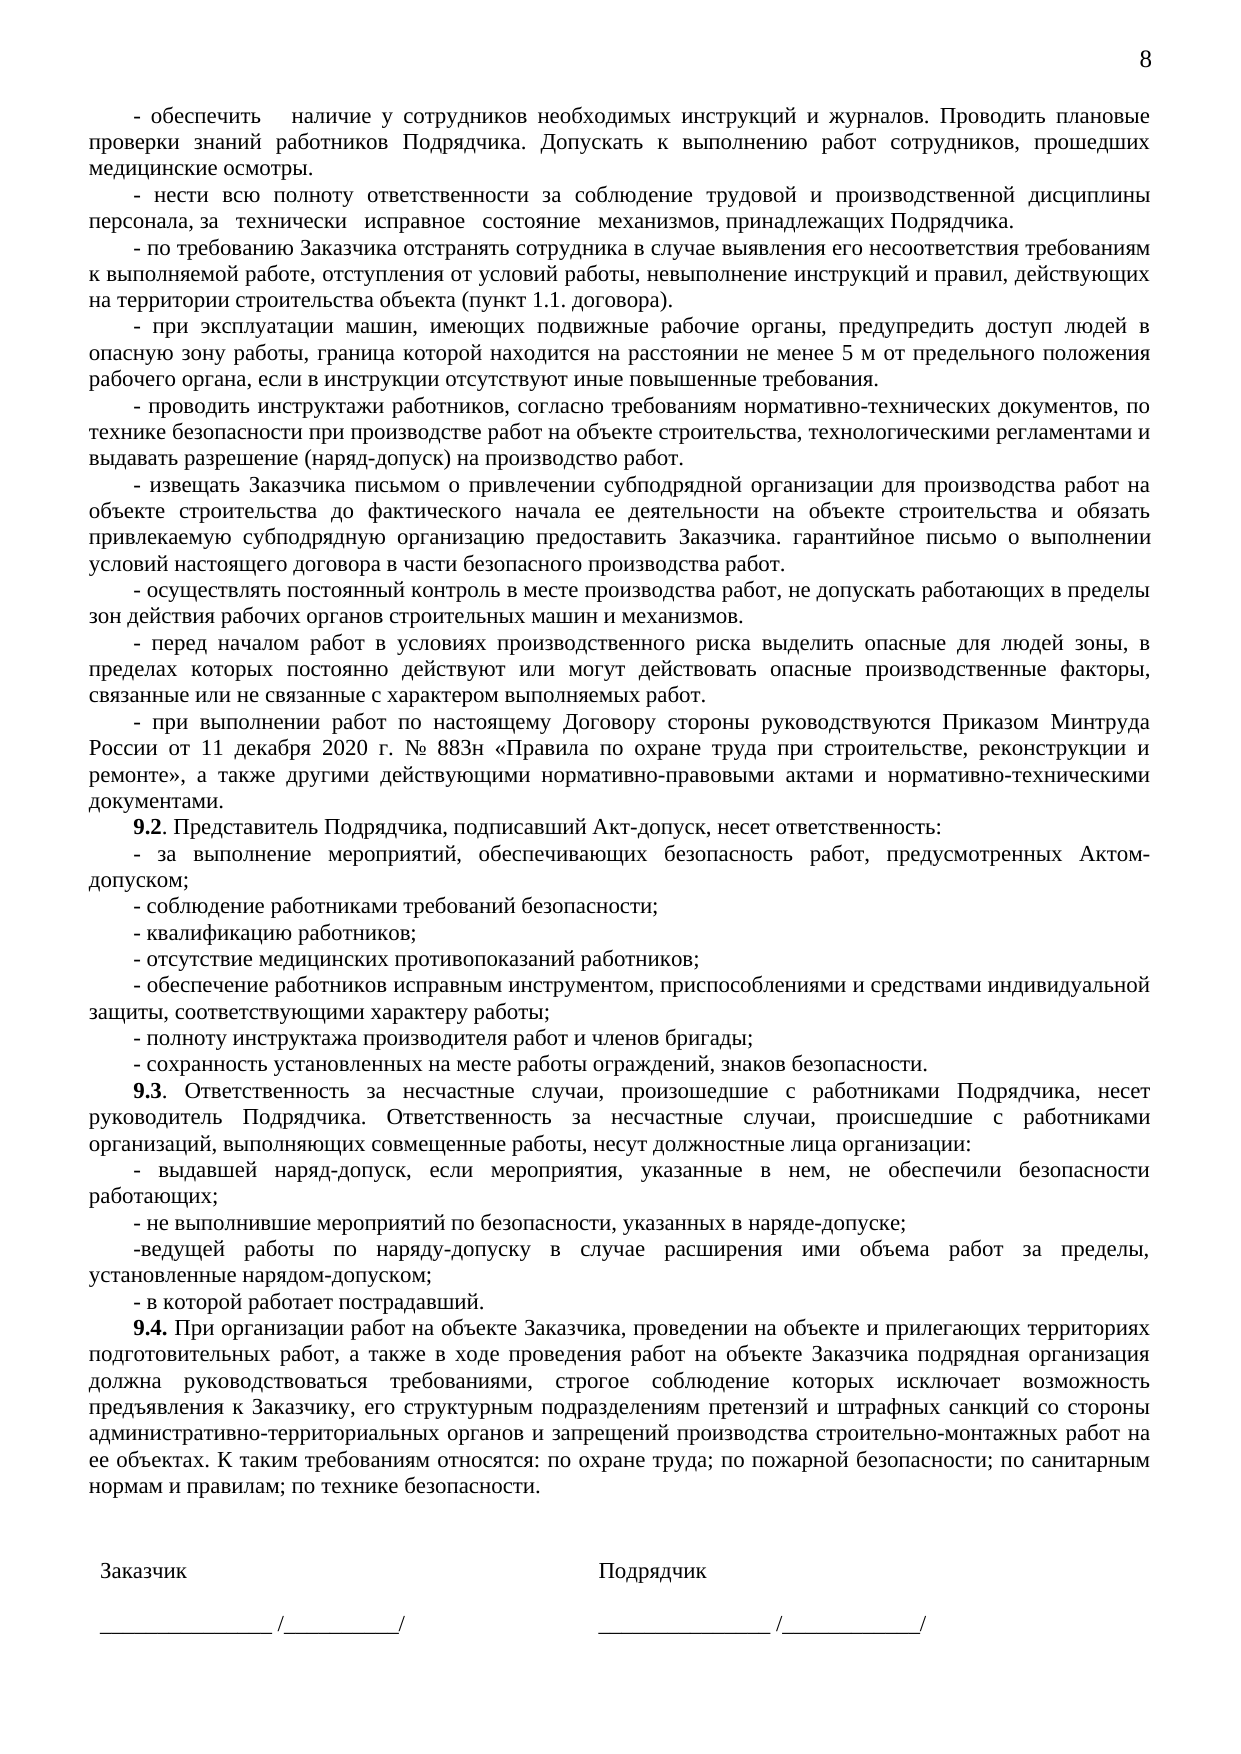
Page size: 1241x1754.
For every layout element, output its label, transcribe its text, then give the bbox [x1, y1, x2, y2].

text - при эксплуатации машин, имеющих подвижные рабочие органы, предупредить доступ людей в опасную зону работы, граница которой находится на расстоянии не менее 5 м от предельного положения рабочего органа, если в инструкции отсутствуют иные повышенные требования. [89, 313, 1152, 392]
text - выдавшей наряд-допуск, если мероприятия, указанные в нем, не обеспечили безопасности работающих; [89, 1156, 1152, 1209]
text - обеспечить наличие у сотрудников необходимых инструкций и журналов. Проводить плановые проверки знаний работников Подрядчика. Допускать к выполнению работ сотрудников, прошедших медицинские осмотры. [89, 102, 1152, 181]
text - квалификацию работников; [89, 919, 1152, 945]
text - проводить инструктажи работников, согласно требованиям нормативно-технических документов, по технике безопасности при производстве работ на объекте строительства, технологическими регламентами и выдавать разрешение (наряд-допуск) на производство работ. [89, 392, 1152, 471]
text - по требованию Заказчика отстранять сотрудника в случае выявления его несоответствия требованиям к выполняемой работе, отступления от условий работы, невыполнение инструкций и правил, действующих на территории строительства объекта (пункт 1.1. договора). [89, 233, 1152, 313]
text - при выполнении работ по настоящему Договору стороны руководствуются Приказом Минтруда России от 11 декабря 2020 г. № 883н «Правила по охране труда при строительстве, реконструкции и ремонте», а также другими действующими нормативно-правовыми актами и нормативно-техническими документами. [89, 708, 1152, 813]
text 9.2. Представитель Подрядчика, подписавший Акт-допуск, несет ответственность: [89, 813, 1152, 840]
text - осуществлять постоянный контроль в месте производства работ, не допускать работающих в пределы зон действия рабочих органов строительных машин и механизмов. [89, 576, 1152, 629]
text - в которой работает пострадавший. [89, 1288, 1152, 1314]
text 9.4. При организации работ на объекте Заказчика, проведении на объекте и прилегающих территориях подготовительных работ, а также в ходе проведения работ на объекте Заказчика подрядная организация должна руководствоваться требованиями, строгое соблюдение которых исключает возможность предъявления к Заказчику, его структурным подразделениям претензий и штрафных санкций со стороны административно-территориальных органов и запрещений производства строительно-монтажных работ на ее объектах. К таким требованиям относятся: по охране труда; по пожарной безопасности; по санитарным нормам и правилам; по технике безопасности. [89, 1314, 1152, 1498]
text -ведущей работы по наряду-допуску в случае расширения ими объема работ за пределы, установленные нарядом-допуском; [89, 1235, 1152, 1288]
text - обеспечение работников исправным инструментом, приспособлениями и средствами индивидуальной защиты, соответствующими характеру работы; [89, 971, 1152, 1024]
text 9.3. Ответственность за несчастные случаи, произошедшие с работниками Подрядчика, несет руководитель Подрядчика. Ответственность за несчастные случаи, происшедшие с работниками организаций, выполняющих совмещенные работы, несут должностные лица организации: [89, 1077, 1152, 1156]
text - извещать Заказчика письмом о привлечении субподрядной организации для производства работ на объекте строительства до фактического начала ее деятельности на объекте строительства и обязать привлекаемую субподрядную организацию предоставить Заказчика. гарантийное письмо о выполнении условий настоящего договора в части безопасного производства работ. [89, 471, 1152, 576]
text - отсутствие медицинских противопоказаний работников; [89, 945, 1152, 971]
text - не выполнившие мероприятий по безопасности, указанных в наряде-допуске; [89, 1209, 1152, 1235]
text - нести всю полноту ответственности за соблюдение трудовой и производственной дисциплины персонала, за технически исправное состояние механизмов, принадлежащих Подрядчика. [89, 181, 1152, 233]
text - соблюдение работниками требований безопасности; [89, 892, 1152, 919]
text - полноту инструктажа производителя работ и членов бригады; [89, 1024, 1152, 1051]
text - за выполнение мероприятий, обеспечивающих безопасность работ, предусмотренных Актом-допуском; [89, 840, 1152, 892]
text - сохранность установленных на месте работы ограждений, знаков безопасности. [89, 1051, 1152, 1077]
text - перед началом работ в условиях производственного риска выделить опасные для людей зоны, в пределах которых постоянно действуют или могут действовать опасные производственные факторы, связанные или не связанные с характером выполняемых работ. [89, 629, 1152, 708]
